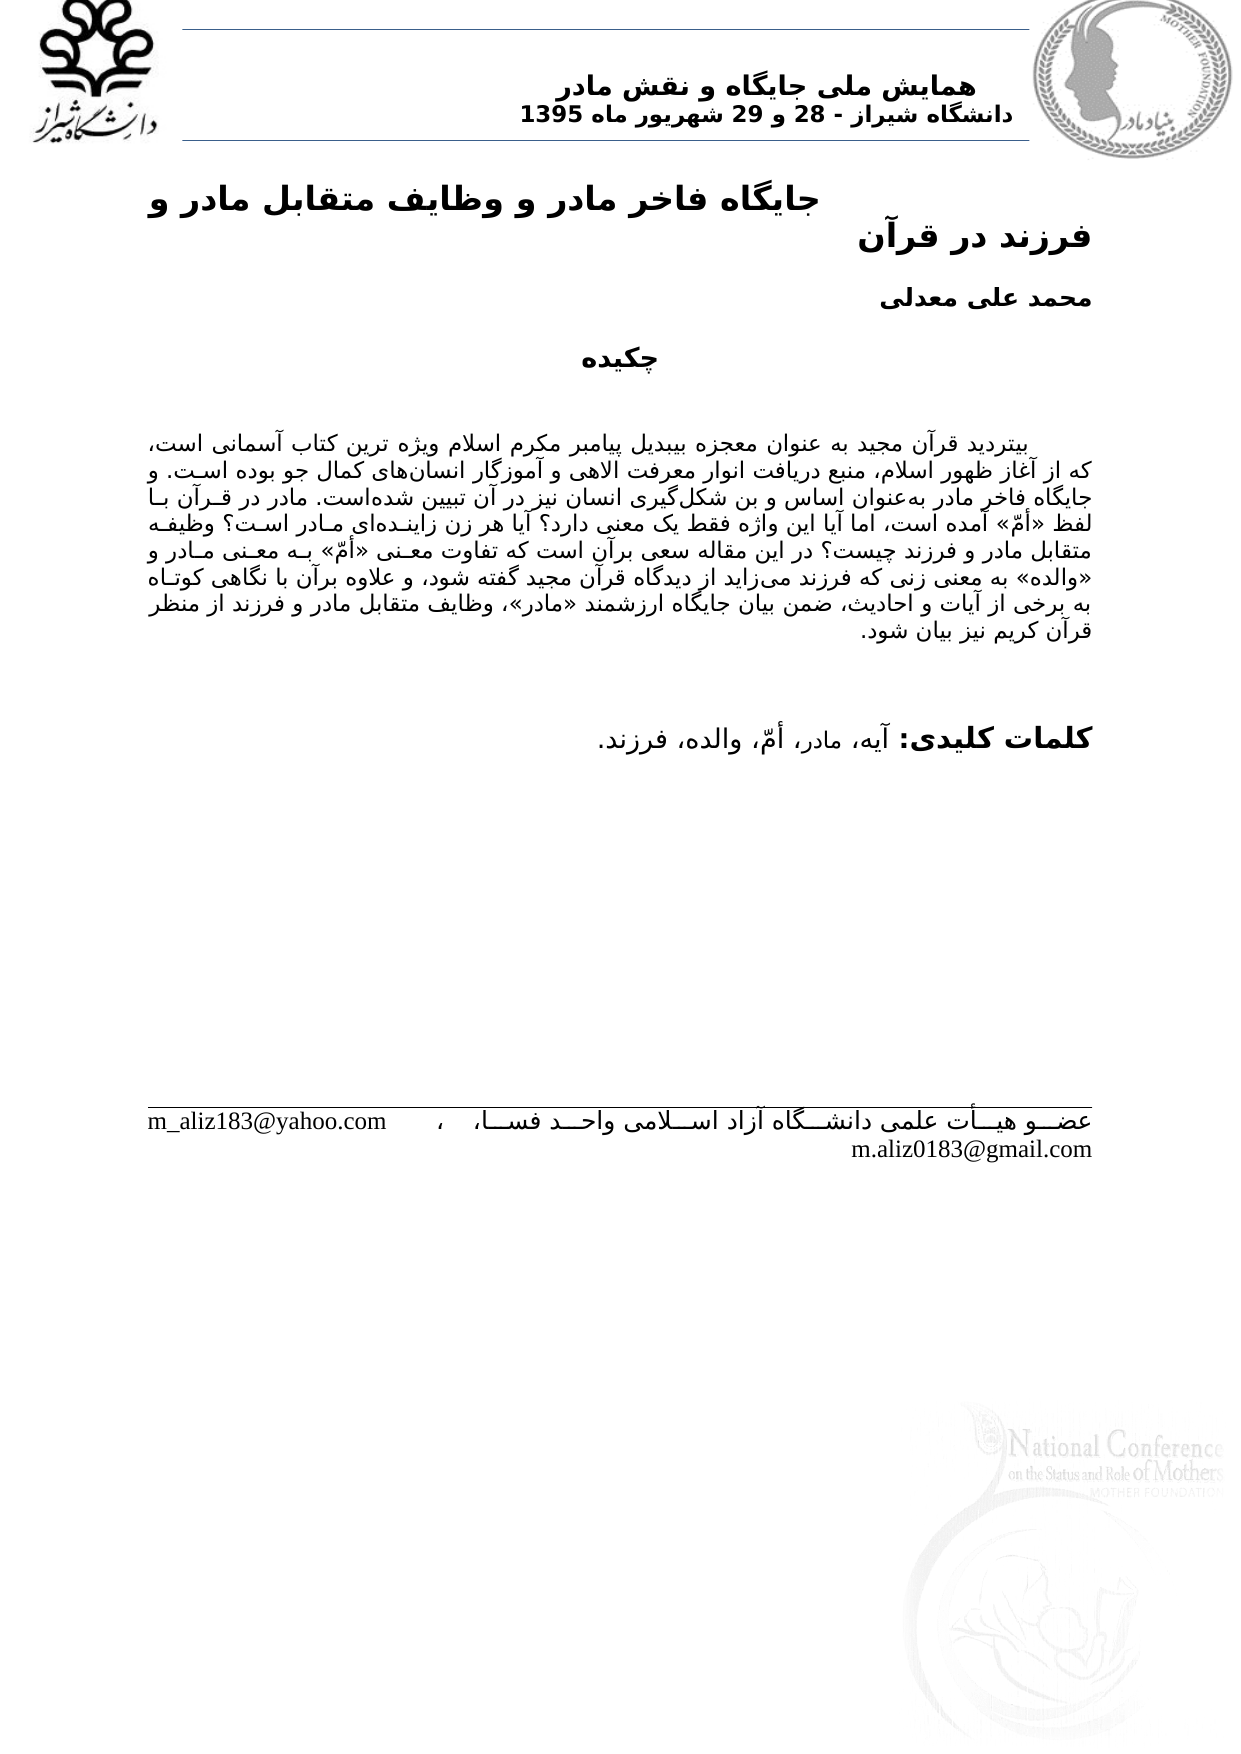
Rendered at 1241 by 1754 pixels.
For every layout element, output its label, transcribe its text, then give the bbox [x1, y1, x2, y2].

text محمد علی معدلی [148, 284, 1092, 312]
text بیتردید قرآن مجید به عنوان معجزه بیبدیل پیامبر مکرم اسلام ویژه ترین کتاب آسمانی است، که از آغاز ظهور اسلام، منبع دریافت انوار معرفت الاهی و آموزگار انسان‌های کمال جو بوده است. و جایگاه فاخر مادر به‌عنوان اساس و بن شکل‌گیری انسان نیز در آن تبیین شده‌است. مادر در قرآن با لفظ «أمّ» آمده است، اما آیا این واژه فقط یک معنی دارد؟ آیا هر زن زاینده‌ای مادر است؟ وظیفه متقابل مادر و فرزند چیست؟ در این مقاله سعی برآن است که تفاوت معنی «أمّ» به معنی مادر و «والده» به معنی زنی که فرزند می‌زاید از دیدگاه قرآن مجید گفته شود، و علاوه برآن با نگاهی کوتاه به برخی از آیات و احادیث، ضمن بیان جایگاه ارزشمند «مادر»، وظایف متقابل مادر و فرزند از منظر قرآن کریم نیز بیان شود. [148, 431, 1092, 644]
text جایگاه فاخر مادر و وظایف متقابل مادر و فرزند در قرآن [148, 181, 1092, 255]
text کلمات کلیدی: آیه، مادر، أمّ، والده، فرزند. [148, 723, 1092, 755]
text عضو هیأت علمی دانشگاه آزاد اسلامی واحد فسا، m_aliz183@yahoo.com ، m.aliz0183@gmail.com [148, 1108, 1092, 1163]
text چکیده [148, 343, 1092, 374]
